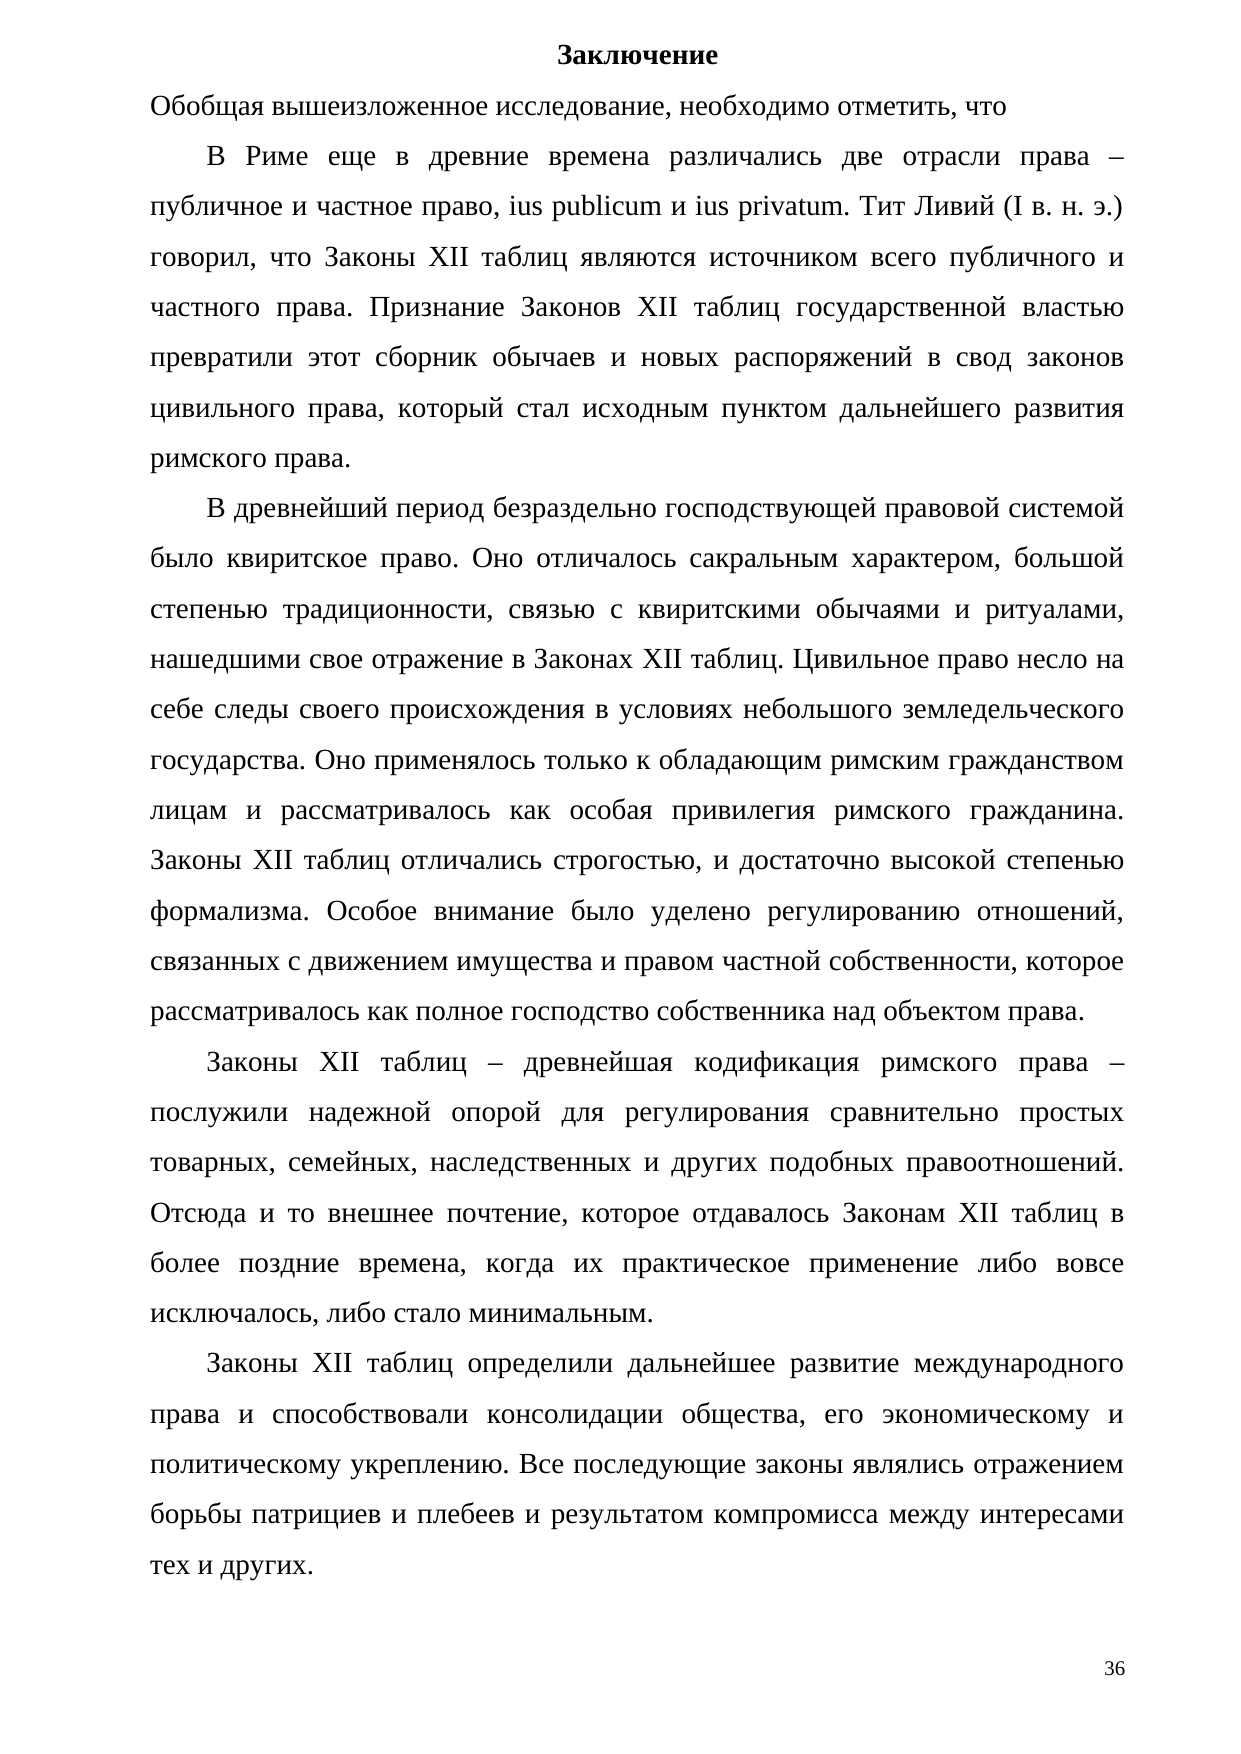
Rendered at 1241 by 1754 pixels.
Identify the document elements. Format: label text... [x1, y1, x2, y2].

text Заключение [150, 37, 1125, 71]
text В Риме еще в древние времена различались две отрасли права – публичное и частное право, ius publicum и ius privatum. Тит Ливий (I в. н. э.) говорил, что Законы XII таблиц являются источником всего публичного и частного права. Признание Законов XII таблиц государственной властью превратили этот сборник обычаев и новых распоряжений в свод законов цивильного права, который стал исходным пунктом дальнейшего развития римского права. [150, 138, 1125, 473]
text Законы XII таблиц – древнейшая кодификация римского права – послужили надежной опорой для регулирования сравнительно простых товарных, семейных, наследственных и других подобных правоотношений. Отсюда и то внешнее почтение, которое отдавалось Законам XII таблиц в более поздние времена, когда их практическое применение либо вовсе исключалось, либо стало минимальным. [150, 1044, 1125, 1329]
text Законы XII таблиц определили дальнейшее развитие международного права и способствовали консолидации общества, его экономическому и политическому укреплению. Все последующие законы являлись отражением борьбы патрициев и плебеев и результатом компромисса между интересами тех и других. [150, 1346, 1125, 1580]
text Обобщая вышеизложенное исследование, необходимо отметить, что [150, 88, 1125, 121]
text В древнейший период безраздельно господствующей правовой системой было квиритское право. Оно отличалось сакральным характером, большой степенью традиционности, связью с квиритскими обычаями и ритуалами, нашедшими свое отражение в Законах XII таблиц. Цивильное право несло на себе следы своего происхождения в условиях небольшого земледельческого государства. Оно применялось только к обладающим римским гражданством лицам и рассматривалось как особая привилегия римского гражданина. Законы XII таблиц отличались строгостью, и достаточно высокой степенью формализма. Особое внимание было уделено регулированию отношений, связанных с движением имущества и правом частной собственности, которое рассматривалось как полное господство собственника над объектом права. [150, 490, 1125, 1027]
